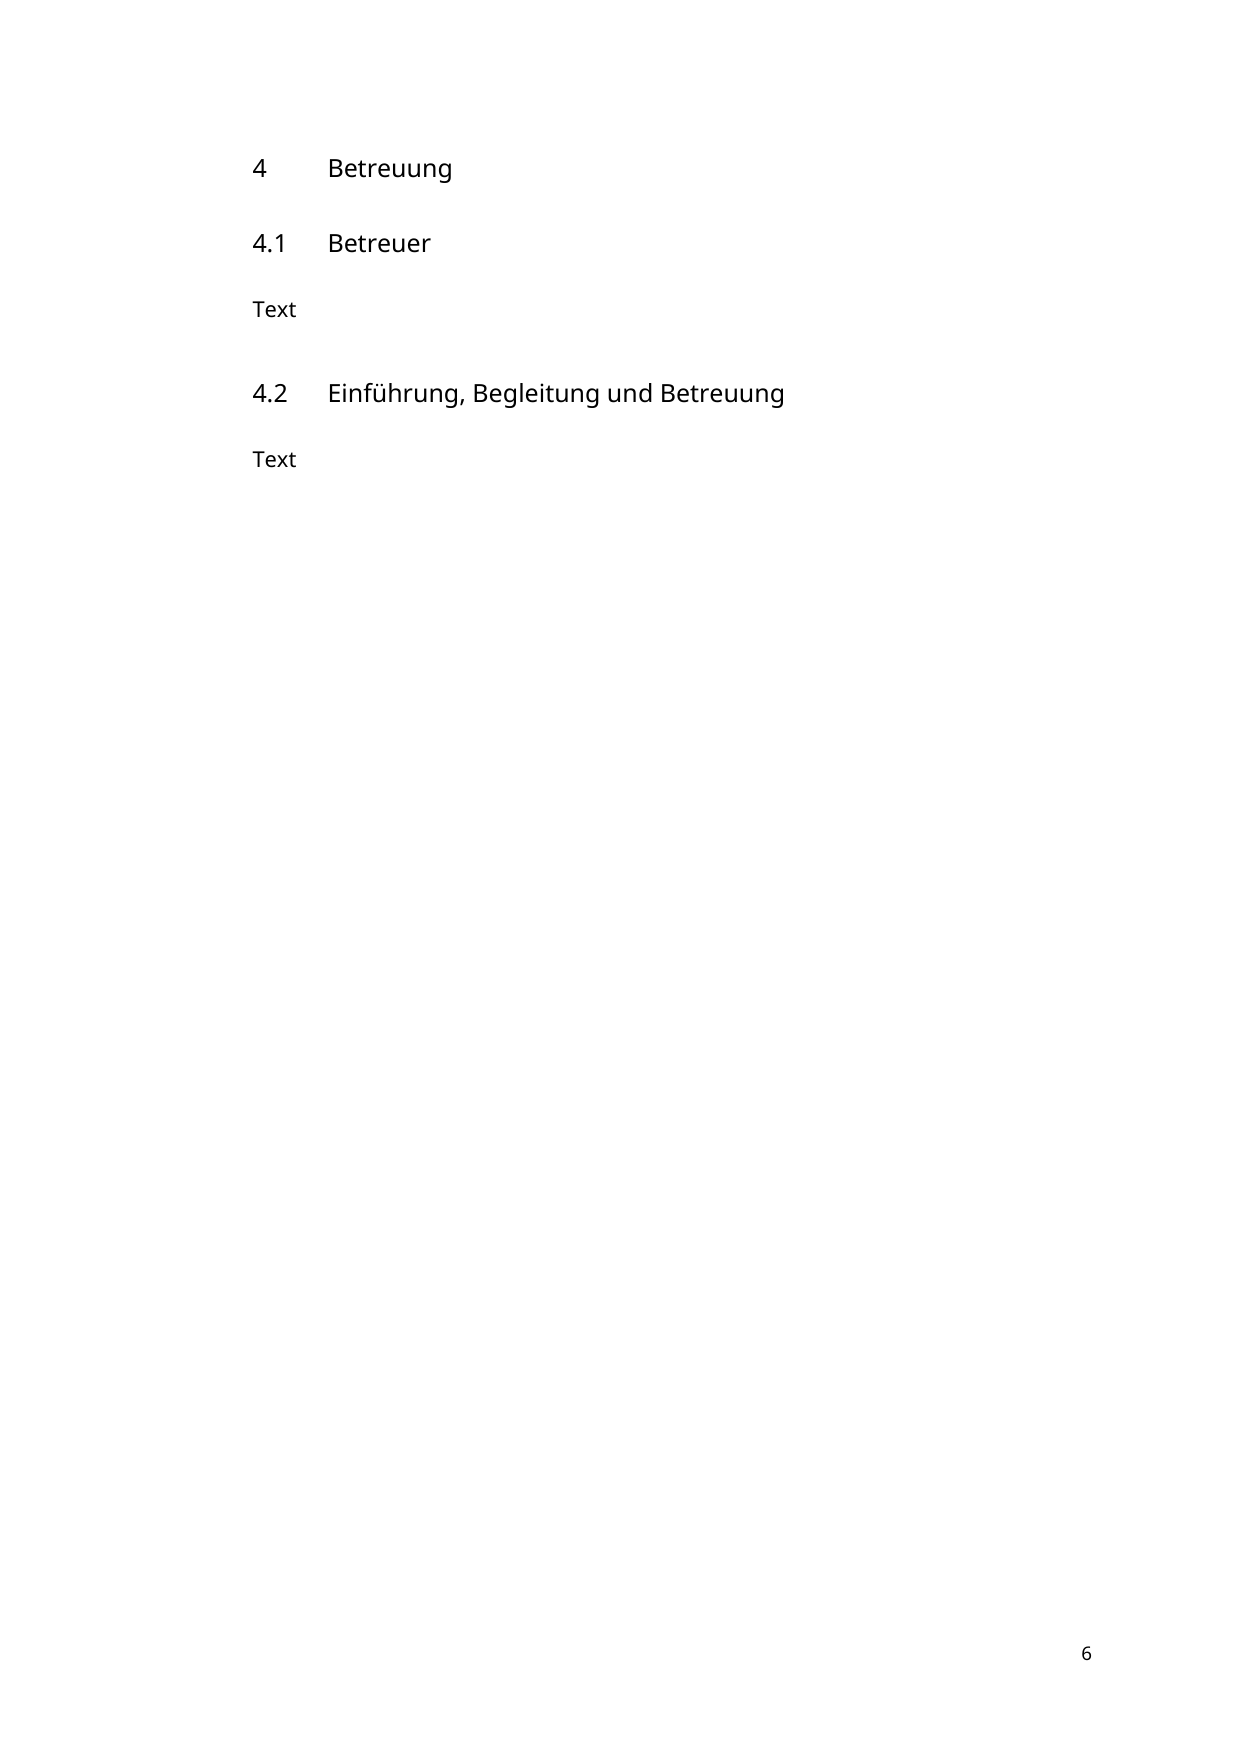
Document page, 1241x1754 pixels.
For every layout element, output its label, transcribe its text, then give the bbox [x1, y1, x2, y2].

text Text [252, 448, 1093, 473]
text 4.1 Betreuer [252, 223, 1093, 260]
text 4 Betreuung [252, 148, 1093, 185]
text 4.2 Einführung, Begleitung und Betreuung [252, 373, 1093, 410]
text Text [252, 298, 1093, 323]
